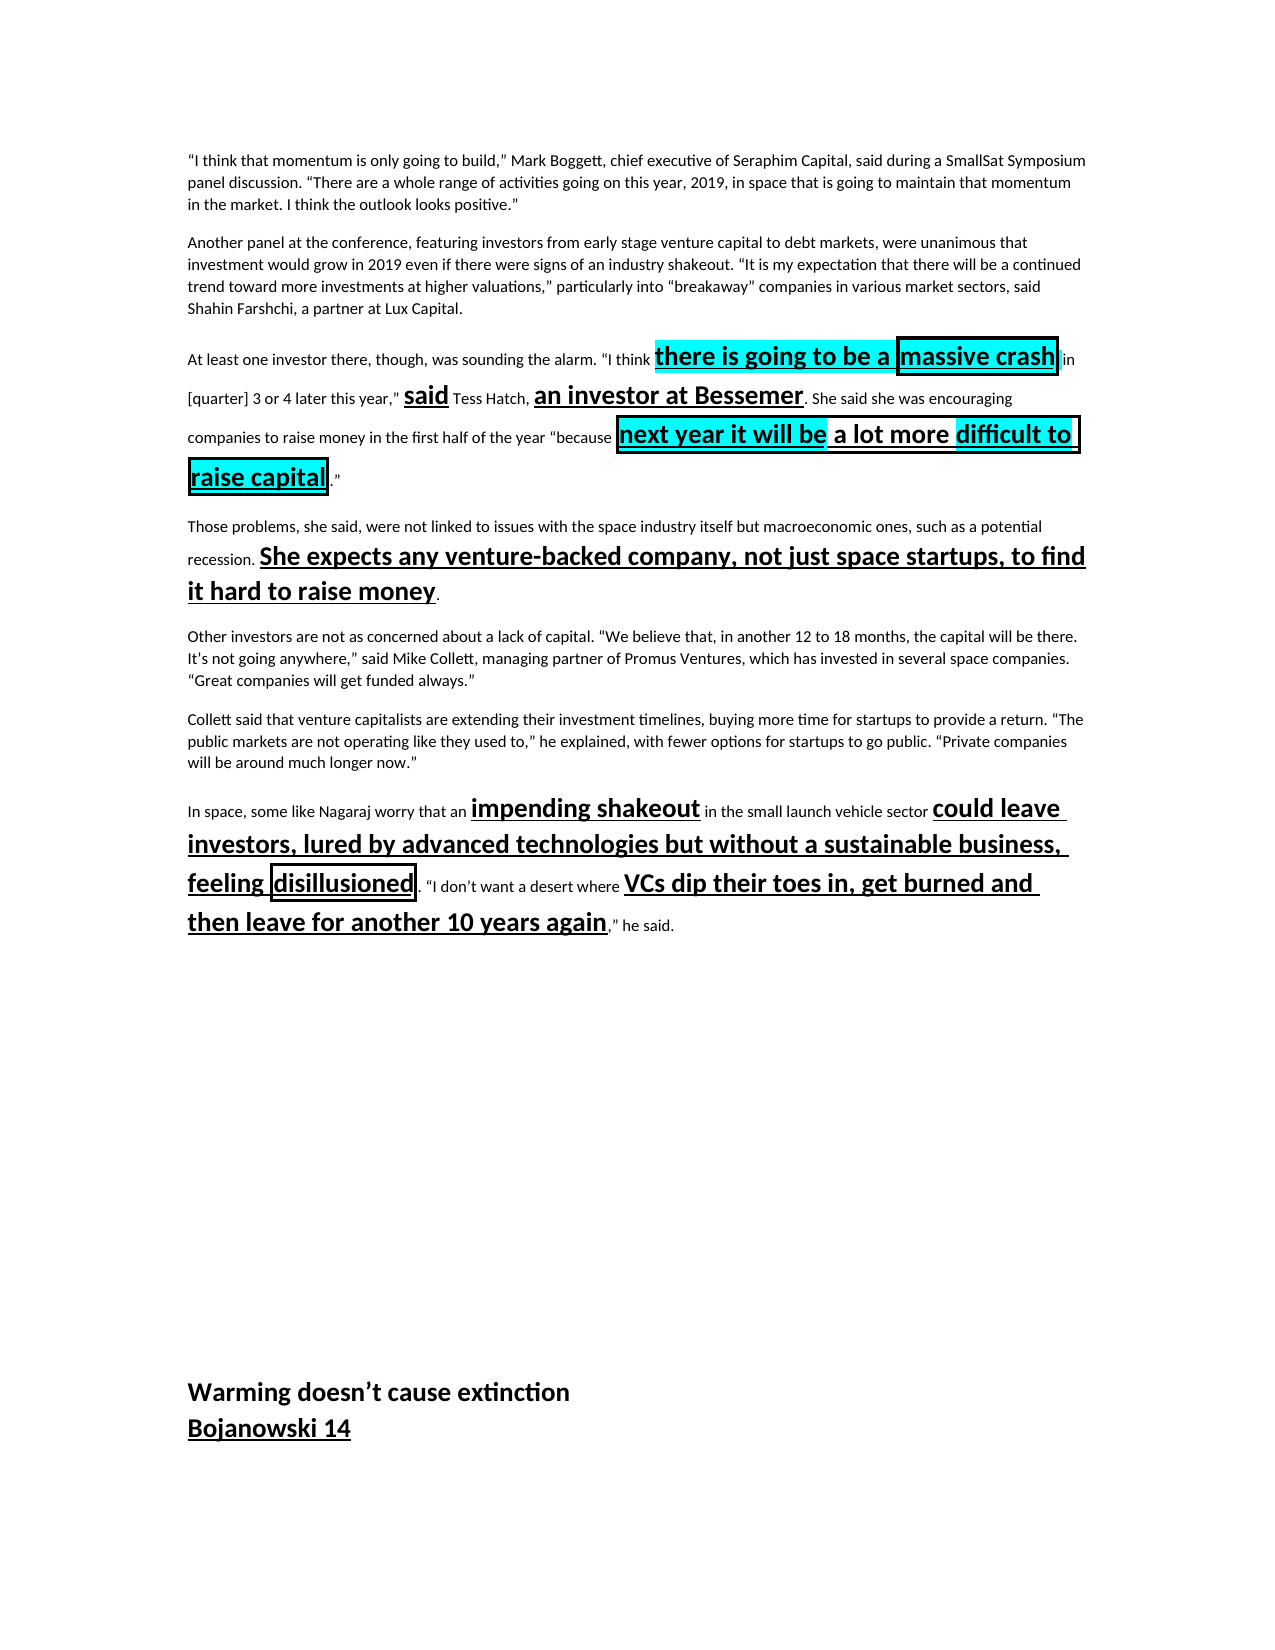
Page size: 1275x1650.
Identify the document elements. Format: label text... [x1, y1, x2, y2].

text Those problems, she said, were not linked to issues with the space industry itself but macroeconomic ones, such as a potential recession. She expects any venture-backed company, not just space startups, to find it hard to raise money. [187, 516, 1087, 607]
text Other investors are not as concerned about a lack of capital. “We believe that, in another 12 to 18 months, the capital will be there. It’s not going anywhere,” said Mike Collett, managing partner of Promus Ventures, which has invested in several space companies. “Great companies will get funded always.” [187, 627, 1087, 691]
text In space, some like Nagaraj worry that an impending shakeout in the small launch vehicle sector could leave investors, lured by advanced technologies but without a sustainable business, feeling disillusioned. “I don’t want a desert where VCs dip their toes in, get burned and then leave for another 10 years again,” he said. [187, 791, 1087, 938]
subtitle Warming doesn’t cause extinction [187, 1376, 1087, 1409]
text Another panel at the conference, featuring investors from early stage venture capital to debt markets, were unanimous that investment would grow in 2019 even if there were signs of an industry shakeout. “It is my expectation that there will be a continued trend toward more investments at higher valuations,” particularly into “breakaway” companies in various market sectors, said Shahin Farshchi, a partner at Lux Capital. [187, 232, 1087, 318]
text At least one investor there, though, was sounding the alarm. “I think there is going to be a massive crash in [quarter] 3 or 4 later this year,” said Tess Hatch, an investor at Bessemer. She said she was encouraging companies to raise money in the first half of the year “because next year it will be a lot more difficult to raise capital.” [187, 336, 1087, 496]
text Bojanowski 14 [187, 1411, 1087, 1444]
text “I think that momentum is only going to build,” Mark Boggett, chief executive of Seraphim Capital, said during a SmallSat Symposium panel discussion. “There are a whole range of activities going on this year, 2019, in space that is going to maintain that momentum in the market. I think the outlook looks positive.” [187, 150, 1087, 214]
text Collett said that venture capitalists are extending their investment timelines, buying more time for startups to provide a return. “The public markets are not operating like they used to,” he explained, with fewer options for startups to go public. “Private companies will be around much longer now.” [187, 709, 1087, 773]
